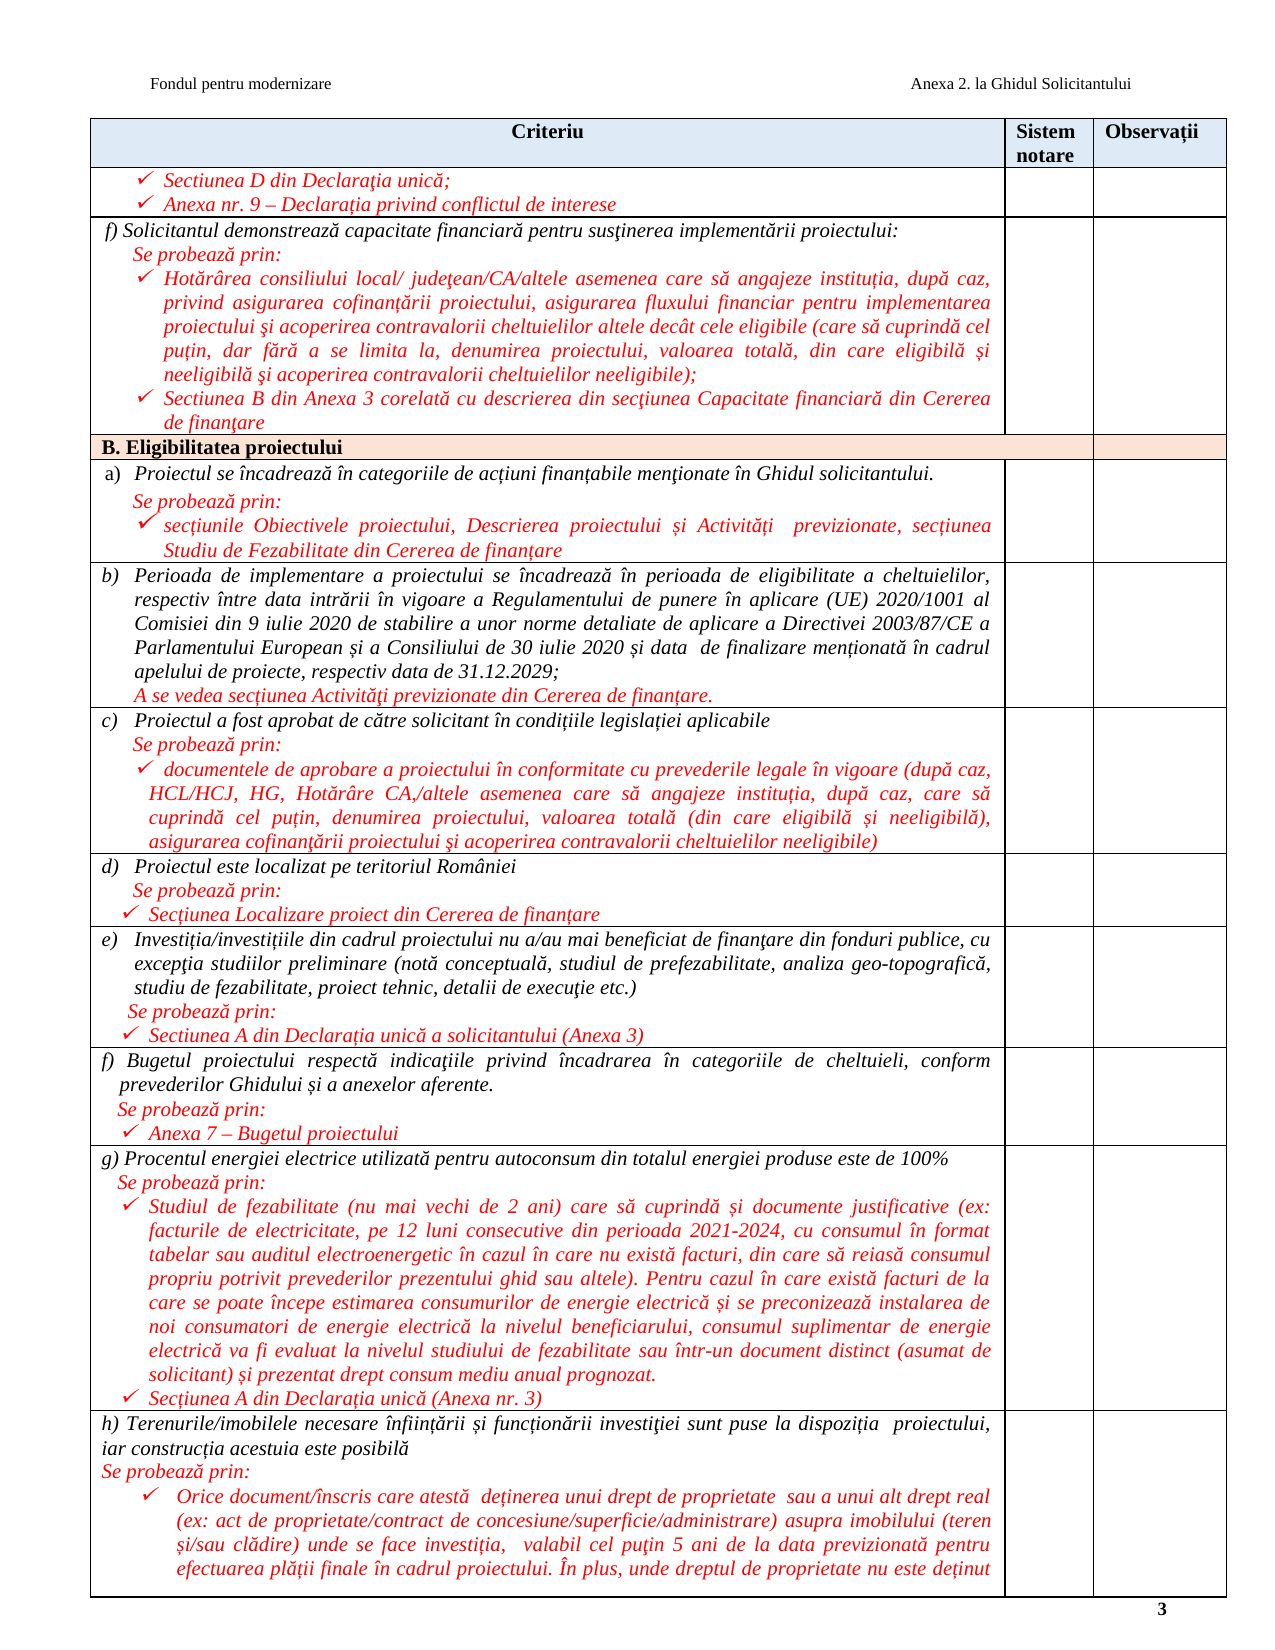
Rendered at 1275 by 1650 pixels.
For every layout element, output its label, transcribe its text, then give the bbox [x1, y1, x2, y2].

table_cell Proiectul se încadrează în categoriile de acțiuni finanțabile menţionate în Ghidul solicitantului. Se probează prin: secțiunile Obiectivele proiectului, Descrierea proiectului și Activități previzionate, secțiunea Studiu de Fezabilitate din Cererea de finanțare [91, 460, 1004, 562]
table_cell [1094, 708, 1226, 853]
table_cell [1006, 1411, 1093, 1596]
table_cell [1094, 218, 1226, 434]
table_header Observații [1094, 119, 1226, 167]
table_cell [1094, 1048, 1226, 1144]
table_cell [1006, 927, 1093, 1047]
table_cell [91, 1411, 1004, 1596]
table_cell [91, 168, 1004, 216]
table_cell f) Bugetul proiectului respectă indicaţiile privind încadrarea în categoriile de cheltuieli, conform prevederilor Ghidului și a anexelor aferente. Se probează prin: Anexa 7 – Bugetul proiectului [91, 1048, 1004, 1144]
table_cell [1094, 1411, 1226, 1596]
table_cell [1006, 460, 1093, 562]
table_header Sistem notare [1006, 119, 1093, 167]
table_cell [1094, 460, 1226, 562]
table_header Criteriu [91, 119, 1004, 167]
table_cell [1094, 1146, 1226, 1410]
table_cell Investiția/investițiile din cadrul proiectului nu a/au mai beneficiat de finanţare din fonduri publice, cu excepţia studiilor preliminare (notă conceptuală, studiul de prefezabilitate, analiza geo-topografică, studiu de fezabilitate, proiect tehnic, detalii de execuţie etc.) Se probează prin: Sectiunea A din Declarația unică a solicitantului (Anexa 3) [91, 927, 1004, 1047]
table_cell [1006, 218, 1093, 434]
table_cell [1094, 563, 1226, 707]
table_cell [1006, 1048, 1093, 1144]
table_cell f) Solicitantul demonstrează capacitate financiară pentru susţinerea implementării proiectului: Se probează prin: Hotărârea consiliului local/ judeţean/CA/altele asemenea care să angajeze instituția, după caz, privind asigurarea cofinanțării proiectului, asigurarea fluxului financiar pentru implementarea proiectului şi acoperirea contravalorii cheltuielilor altele decât cele eligibile (care să cuprindă cel puțin, dar fără a se limita la, denumirea proiectului, valoarea totală, din care eligibilă și neeligibilă şi acoperirea contravalorii cheltuielilor neeligibile); Sectiunea B din Anexa 3 corelată cu descrierea din secţiunea Capacitate financiară din Cererea de finanţare [91, 218, 1004, 434]
table_cell Perioada de implementare a proiectului se încadrează în perioada de eligibilitate a cheltuielilor, respectiv între data intrării în vigoare a Regulamentului de punere în aplicare (UE) 2020/1001 al Comisiei din 9 iulie 2020 de stabilire a unor norme detaliate de aplicare a Directivei 2003/87/CE a Parlamentului European și a Consiliului de 30 iulie 2020 și data de finalizare menționată în cadrul apelului de proiecte, respectiv data de 31.12.2029; A se vedea secțiunea Activităţi previzionate din Cererea de finanțare. [91, 563, 1004, 707]
table_cell [1006, 563, 1093, 707]
table_cell Proiectul este localizat pe teritoriul României Se probează prin: Secțiunea Localizare proiect din Cererea de finanțare [91, 854, 1004, 926]
table_cell [1094, 168, 1226, 216]
table_cell Proiectul a fost aprobat de către solicitant în condițiile legislației aplicabile Se probează prin: documentele de aprobare a proiectului în conformitate cu prevederile legale în vigoare (după caz, HCL/HCJ, HG, Hotărâre CA,/altele asemenea care să angajeze instituția, după caz, care să cuprindă cel puțin, denumirea proiectului, valoarea totală (din care eligibilă și neeligibilă), asigurarea cofinanţării proiectului şi acoperirea contravalorii cheltuielilor neeligibile) [91, 708, 1004, 853]
table_cell [1006, 168, 1093, 216]
table_cell [1094, 854, 1226, 926]
table_cell [1006, 1146, 1093, 1410]
table_cell B. Eligibilitatea proiectului [91, 435, 1093, 459]
table_cell g) Procentul energiei electrice utilizată pentru autoconsum din totalul energiei produse este de 100% Se probează prin: Studiul de fezabilitate (nu mai vechi de 2 ani) care să cuprindă și documente justificative (ex: facturile de electricitate, pe 12 luni consecutive din perioada 2021-2024, cu consumul în format tabelar sau auditul electroenergetic în cazul în care nu există facturi, din care să reiasă consumul propriu potrivit prevederilor prezentului ghid sau altele). Pentru cazul în care există facturi de la care se poate începe estimarea consumurilor de energie electrică și se preconizează instalarea de noi consumatori de energie electrică la nivelul beneficiarului, consumul suplimentar de energie electrică va fi evaluat la nivelul studiului de fezabilitate sau într-un document distinct (asumat de solicitant) și prezentat drept consum mediu anual prognozat. Secțiunea A din Declarația unică (Anexa nr. 3) [91, 1146, 1004, 1410]
table_cell [1006, 854, 1093, 926]
table_cell [1094, 927, 1226, 1047]
table_cell [1094, 435, 1226, 459]
table_cell [1006, 708, 1093, 853]
